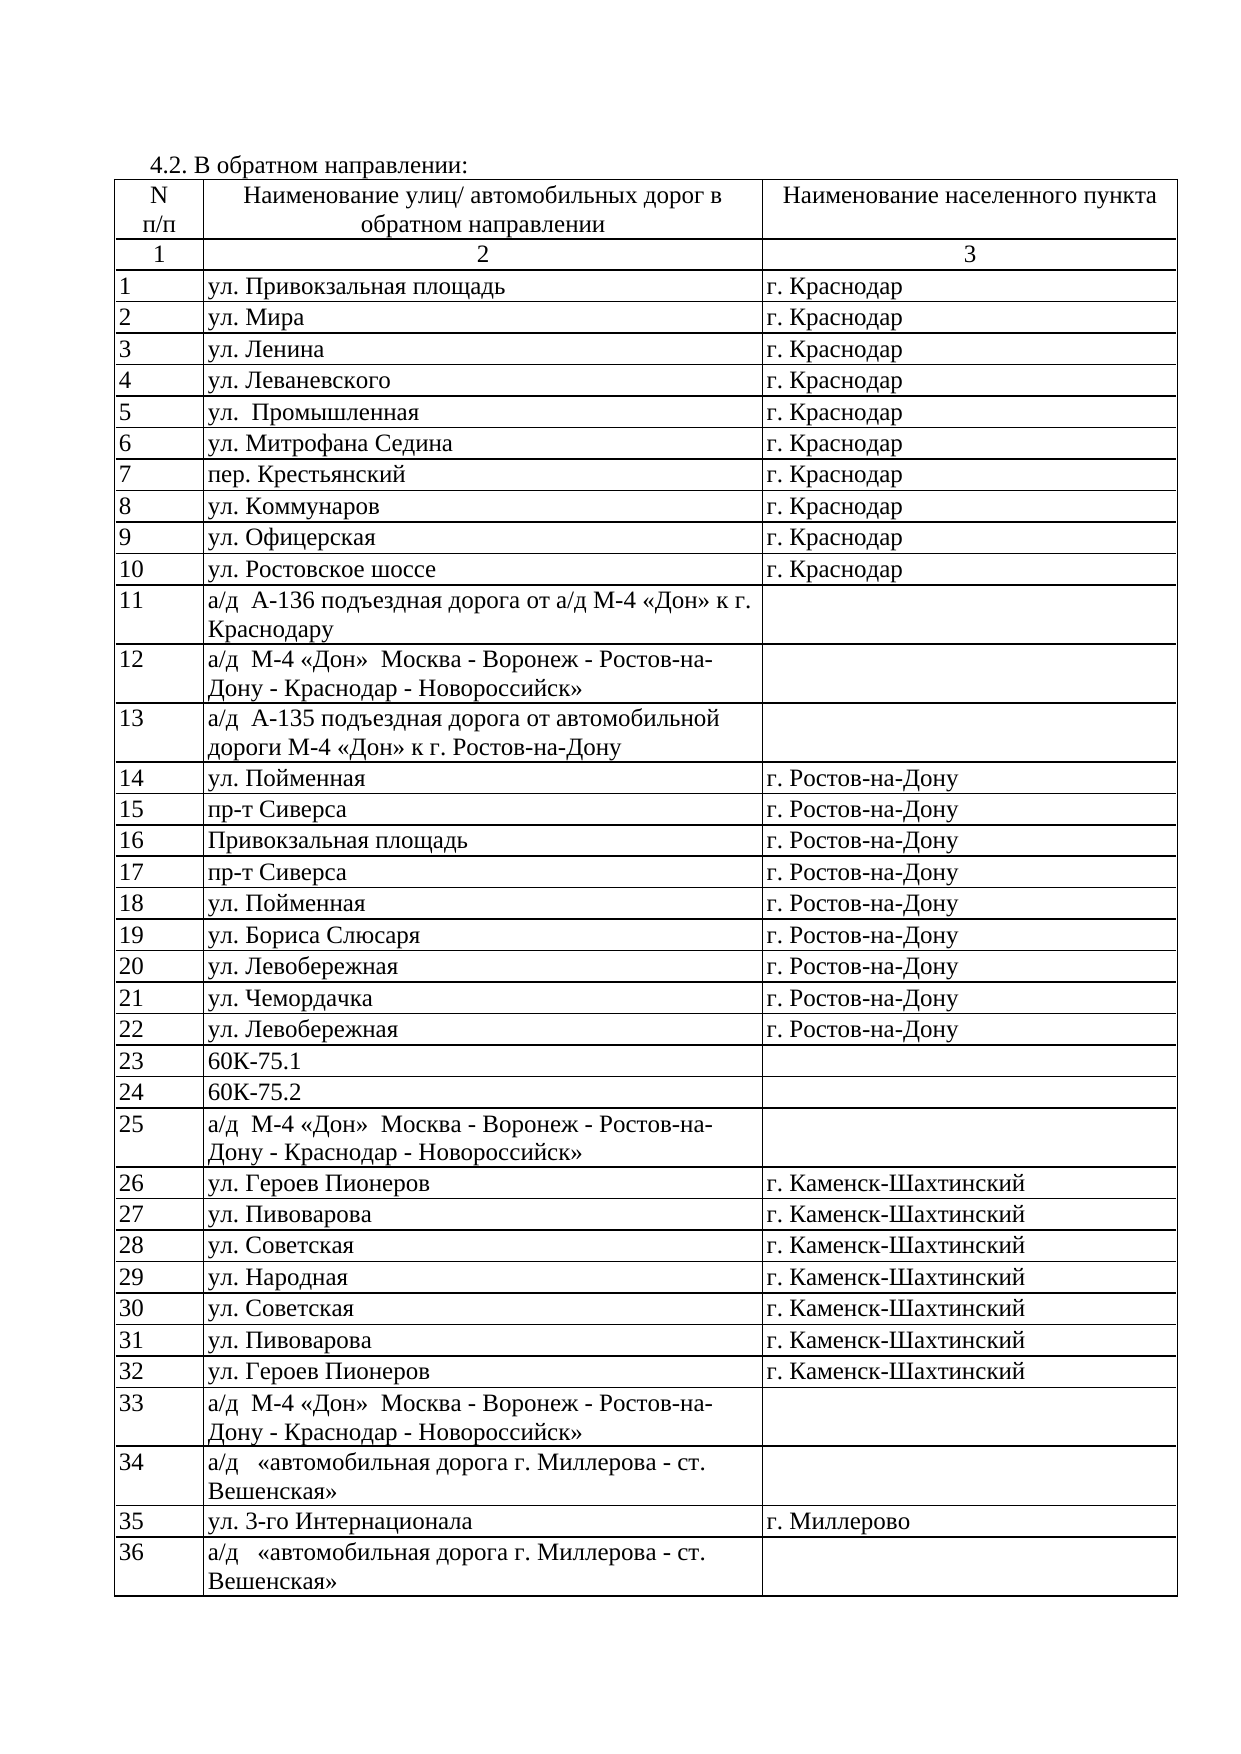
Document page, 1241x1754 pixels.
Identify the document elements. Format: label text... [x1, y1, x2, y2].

table_cell 30 [115, 1293, 203, 1323]
table_cell [763, 1044, 1177, 1076]
table_cell ул. Ленина [204, 334, 762, 364]
table_cell [763, 584, 1177, 643]
table_cell а/д М-4 «Дон» Москва - Воронеж - Ростов-на-Дону - Краснодар - Новороссийск» [204, 1109, 762, 1166]
table_cell 15 [115, 794, 203, 824]
table_cell 28 [115, 1230, 203, 1261]
table_cell 1 [115, 270, 203, 301]
table_cell ул. Чемордачка [204, 983, 762, 1013]
table_cell [763, 643, 1177, 702]
table_cell 8 [115, 491, 203, 521]
table_cell г. Краснодар [763, 332, 1177, 364]
table_cell 60К-75.1 [204, 1046, 762, 1076]
table_cell 33 [115, 1388, 203, 1445]
table_cell а/д М-4 «Дон» Москва - Воронеж - Ростов-на-Дону - Краснодар - Новороссийск» [204, 1388, 762, 1445]
table_cell 3 [763, 238, 1177, 269]
table_cell ул. Пойменная [204, 888, 762, 918]
table_cell ул. Коммунаров [204, 491, 762, 521]
table_cell ул. Советская [204, 1294, 762, 1323]
table_cell г. Краснодар [763, 521, 1177, 552]
table_cell 9 [115, 522, 203, 552]
table_cell 24 [115, 1077, 203, 1107]
table_cell пр-т Сиверса [204, 794, 762, 824]
table_cell ул. Мира [204, 302, 762, 332]
table_cell г. Краснодар [763, 427, 1177, 458]
table_cell 17 [115, 856, 203, 887]
table_cell 32 [115, 1356, 203, 1386]
table_cell г. Краснодар [763, 301, 1177, 332]
table_cell ул. Героев Пионеров [204, 1357, 762, 1386]
table_cell г. Краснодар [763, 395, 1177, 427]
table_cell ул. Привокзальная площадь [204, 271, 762, 301]
table_cell а/д М-4 «Дон» Москва - Воронеж - Ростов-на-Дону - Краснодар - Новороссийск» [204, 645, 762, 702]
table_cell г. Ростов-на-Дону [763, 793, 1177, 824]
table_cell г. Ростов-на-Дону [763, 950, 1177, 981]
table_cell г. Краснодар [763, 458, 1177, 489]
table_cell г. Ростов-на-Дону [763, 981, 1177, 1013]
table_cell ул. Советская [204, 1231, 762, 1261]
table_cell а/д А-135 подъездная дорога от автомобильной дороги М-4 «Дон» к г. Ростов-на-Дону [204, 704, 762, 761]
table_cell г. Ростов-на-Дону [763, 918, 1177, 950]
table_cell 2 [204, 240, 762, 269]
table_cell 60К-75.2 [204, 1077, 762, 1107]
table_cell 16 [115, 825, 203, 855]
table_cell 22 [115, 1014, 203, 1044]
table_header Наименование улиц/ автомобильных дорог в обратном направлении [204, 180, 762, 238]
table_cell 6 [115, 428, 203, 458]
table_cell [763, 702, 1177, 761]
table_cell ул. Митрофана Седина [204, 428, 762, 458]
table_header N п/п [115, 180, 203, 238]
table_cell 36 [115, 1537, 203, 1595]
table_cell г. Ростов-на-Дону [763, 1013, 1177, 1044]
table_cell 23 [115, 1045, 203, 1076]
table_cell г. Краснодар [763, 364, 1177, 395]
table_cell 13 [115, 703, 203, 761]
table_cell 3 [115, 333, 203, 364]
table_cell 7 [115, 459, 203, 489]
table_cell г. Ростов-на-Дону [763, 761, 1177, 792]
table_cell г. Краснодар [763, 490, 1177, 521]
table_cell ул. Бориса Слюсаря [204, 920, 762, 950]
text 4.2. В обратном направлении: [150, 150, 1090, 179]
table_cell г. Миллерово [763, 1505, 1177, 1536]
table_cell г. Каменск-Шахтинский [763, 1166, 1177, 1198]
table_cell 19 [115, 919, 203, 950]
table_cell [763, 1386, 1177, 1445]
table_cell 27 [115, 1199, 203, 1229]
table_cell ул. Левобережная [204, 1014, 762, 1044]
table_cell Привокзальная площадь [204, 826, 762, 855]
table_cell ул. Героев Пионеров [204, 1168, 762, 1198]
table_cell [763, 1536, 1177, 1595]
table_cell г. Каменск-Шахтинский [763, 1229, 1177, 1261]
table_cell ул. Промышленная [204, 397, 762, 427]
table_header Наименование населенного пункта [763, 180, 1177, 238]
table_cell 5 [115, 396, 203, 427]
table_cell 2 [115, 302, 203, 332]
table_cell 12 [115, 644, 203, 702]
table_cell 25 [115, 1108, 203, 1166]
table_cell 34 [115, 1446, 203, 1504]
table_cell 20 [115, 951, 203, 981]
table_cell 29 [115, 1262, 203, 1292]
table_cell ул. Пивоварова [204, 1199, 762, 1229]
table_cell ул. Пивоварова [204, 1325, 762, 1355]
table_cell г. Ростов-на-Дону [763, 855, 1177, 887]
table_cell г. Каменск-Шахтинский [763, 1292, 1177, 1323]
table_cell г. Ростов-на-Дону [763, 887, 1177, 918]
table_cell г. Каменск-Шахтинский [763, 1355, 1177, 1386]
table_cell пр-т Сиверса [204, 857, 762, 887]
table_cell ул. Леваневского [204, 365, 762, 395]
table_cell 18 [115, 888, 203, 918]
table_cell а/д «автомобильная дорога г. Миллерова - ст. Вешенская» [204, 1447, 762, 1504]
table_cell ул. Офицерская [204, 523, 762, 552]
table_cell 10 [115, 554, 203, 584]
table_cell ул. Ростовское шоссе [204, 554, 762, 584]
table_cell г. Каменск-Шахтинский [763, 1324, 1177, 1355]
table_cell пер. Крестьянский [204, 460, 762, 489]
table_cell 4 [115, 365, 203, 395]
table_cell ул. Народная [204, 1262, 762, 1292]
table_cell г. Ростов-на-Дону [763, 824, 1177, 855]
table_cell ул. Пойменная [204, 763, 762, 792]
table_cell [763, 1107, 1177, 1166]
table_cell г. Краснодар [763, 269, 1177, 301]
table_cell [763, 1076, 1177, 1107]
table_cell а/д А-136 подъездная дорога от а/д М-4 «Дон» к г. Краснодару [204, 586, 762, 643]
table_cell [763, 1445, 1177, 1504]
table_cell 26 [115, 1167, 203, 1198]
table_cell г. Каменск-Шахтинский [763, 1198, 1177, 1229]
table_cell ул. Левобережная [204, 951, 762, 981]
table_cell 1 [115, 239, 203, 269]
table_cell 11 [115, 585, 203, 643]
table_cell г. Краснодар [763, 553, 1177, 584]
table_cell а/д «автомобильная дорога г. Миллерова - ст. Вешенская» [204, 1538, 762, 1595]
table_cell 21 [115, 982, 203, 1013]
table_cell ул. 3-го Интернационала [204, 1506, 762, 1536]
table_cell 14 [115, 762, 203, 792]
table_cell г. Каменск-Шахтинский [763, 1261, 1177, 1292]
table_cell 31 [115, 1325, 203, 1355]
table_cell 35 [115, 1506, 203, 1536]
